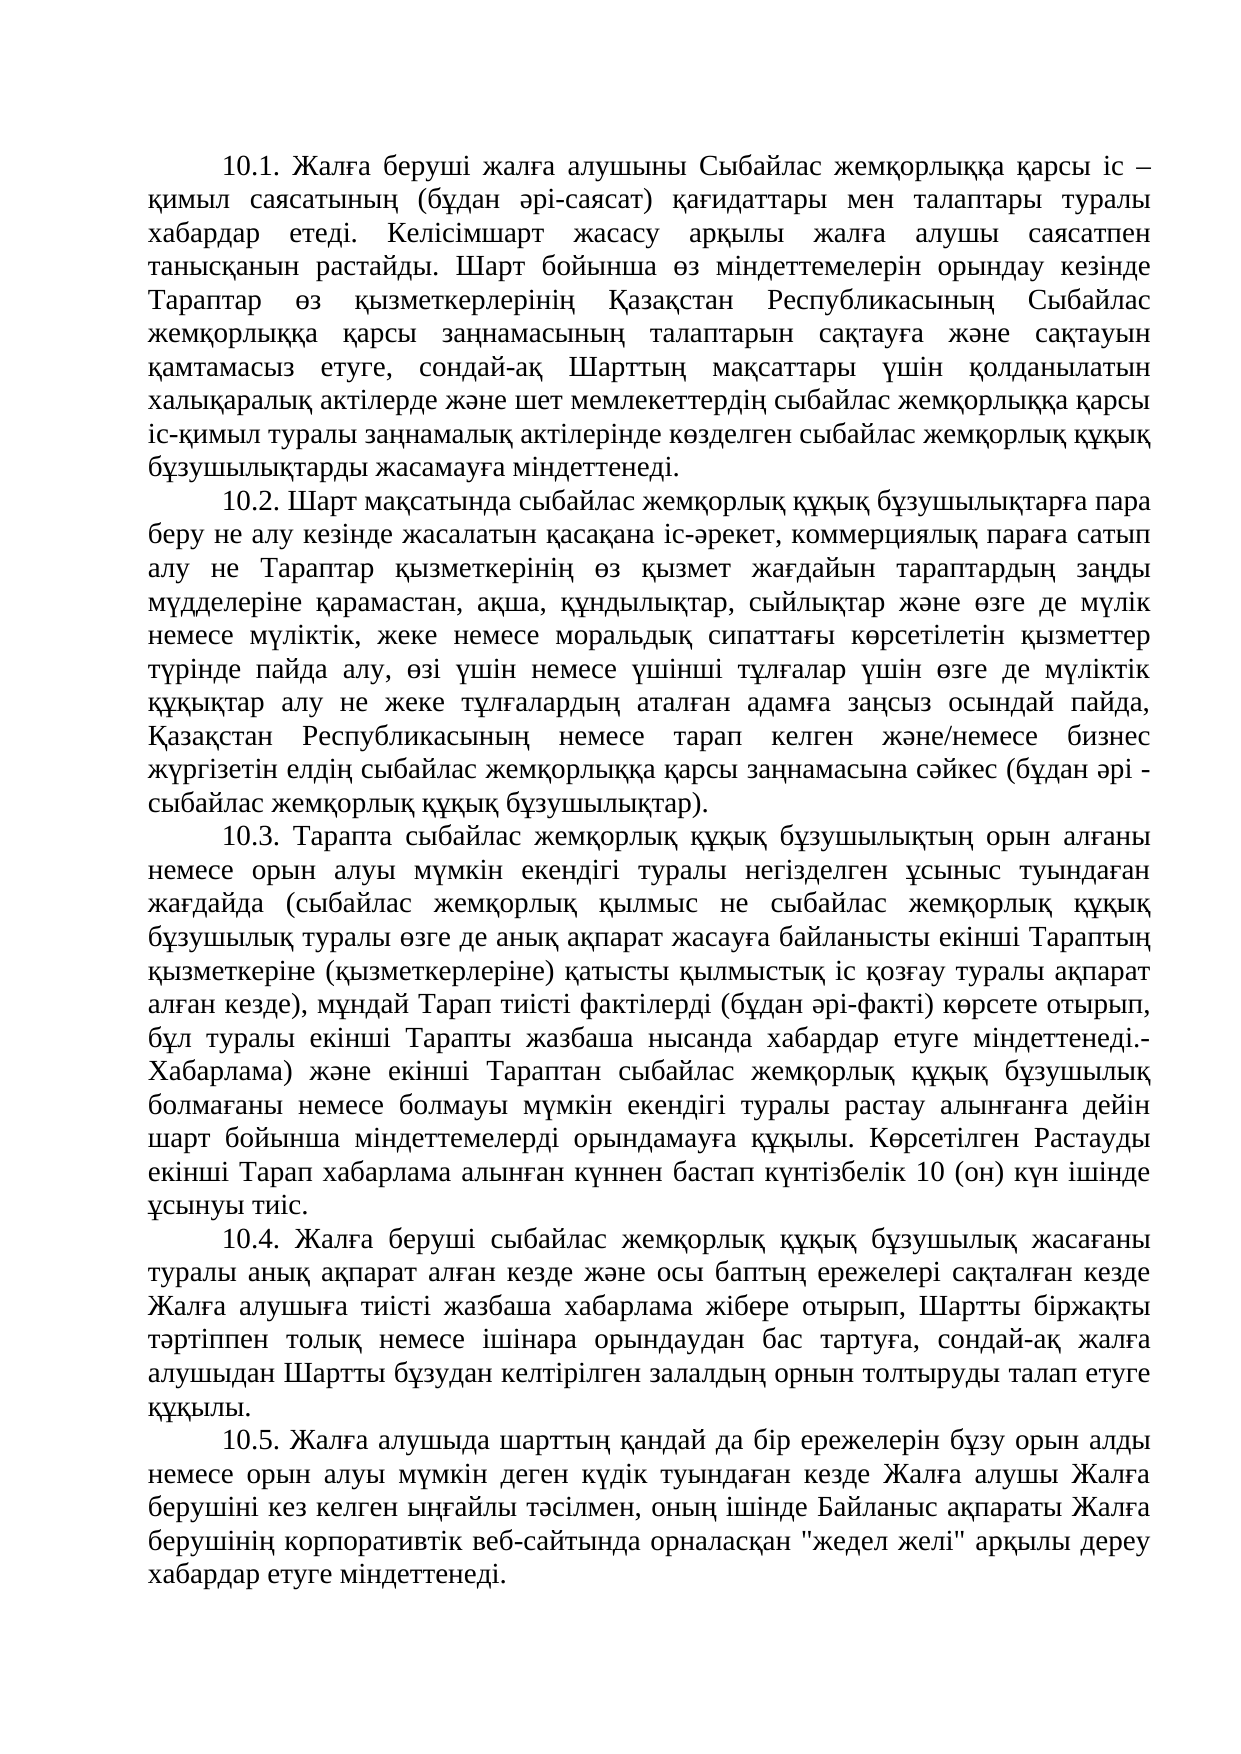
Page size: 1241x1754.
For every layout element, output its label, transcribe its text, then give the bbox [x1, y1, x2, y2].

text 10.3. Тарапта сыбайлас жемқорлық құқық бұзушылықтың орын алғаны немесе орын алуы мүмкін екендігі туралы негізделген ұсыныс туындаған жағдайда (сыбайлас жемқорлық қылмыс не сыбайлас жемқорлық құқық бұзушылық туралы өзге де анық ақпарат жасауға байланысты екінші Тараптың қызметкеріне (қызметкерлеріне) қатысты қылмыстық іс қозғау туралы ақпарат алған кезде), мұндай Тарап тиісті фактілерді (бұдан әрі-факті) көрсете отырып, бұл туралы екінші Тарапты жазбаша нысанда хабардар етуге міндеттенеді.- Хабарлама) және екінші Тараптан сыбайлас жемқорлық құқық бұзушылық болмағаны немесе болмауы мүмкін екендігі туралы растау алынғанға дейін шарт бойынша міндеттемелерді орындамауға құқылы. Көрсетілген Растауды екінші Тарап хабарлама алынған күннен бастап күнтізбелік 10 (он) күн ішінде ұсынуы тиіс. [148, 818, 1152, 1221]
text 10.4. Жалға беруші сыбайлас жемқорлық құқық бұзушылық жасағаны туралы анық ақпарат алған кезде және осы баптың ережелері сақталған кезде Жалға алушыға тиісті жазбаша хабарлама жібере отырып, Шартты біржақты тәртіппен толық немесе ішінара орындаудан бас тартуға, сондай-ақ жалға алушыдан Шартты бұзудан келтірілген залалдың орнын толтыруды талап етуге құқылы. [148, 1221, 1152, 1422]
text 10.1. Жалға беруші жалға алушыны Сыбайлас жемқорлыққа қарсы іс – қимыл саясатының (бұдан әрі-саясат) қағидаттары мен талаптары туралы хабардар етеді. Келісімшарт жасасу арқылы жалға алушы саясатпен танысқанын растайды. Шарт бойынша өз міндеттемелерін орындау кезінде Тараптар өз қызметкерлерінің Қазақстан Республикасының Сыбайлас жемқорлыққа қарсы заңнамасының талаптарын сақтауға және сақтауын қамтамасыз етуге, сондай-ақ Шарттың мақсаттары үшін қолданылатын халықаралық актілерде және шет мемлекеттердің сыбайлас жемқорлыққа қарсы іс-қимыл туралы заңнамалық актілерінде көзделген сыбайлас жемқорлық құқық бұзушылықтарды жасамауға міндеттенеді. [148, 148, 1152, 483]
text 10.5. Жалға алушыда шарттың қандай да бір ережелерін бұзу орын алды немесе орын алуы мүмкін деген күдік туындаған кезде Жалға алушы Жалға берушіні кез келген ыңғайлы тәсілмен, оның ішінде Байланыс ақпараты Жалға берушінің корпоративтік веб-сайтында орналасқан "жедел желі" арқылы дереу хабардар етуге міндеттенеді. [148, 1422, 1152, 1590]
text 10.2. Шарт мақсатында сыбайлас жемқорлық құқық бұзушылықтарға пара беру не алу кезінде жасалатын қасақана іс-әрекет, коммерциялық параға сатып алу не Тараптар қызметкерінің өз қызмет жағдайын тараптардың заңды мүдделеріне қарамастан, ақша, құндылықтар, сыйлықтар және өзге де мүлік немесе мүліктік, жеке немесе моральдық сипаттағы көрсетілетін қызметтер түрінде пайда алу, өзі үшін немесе үшінші тұлғалар үшін өзге де мүліктік құқықтар алу не жеке тұлғалардың аталған адамға заңсыз осындай пайда, Қазақстан Республикасының немесе тарап келген және/немесе бизнес жүргізетін елдің сыбайлас жемқорлыққа қарсы заңнамасына сәйкес (бұдан әрі - сыбайлас жемқорлық құқық бұзушылықтар). [148, 483, 1152, 818]
